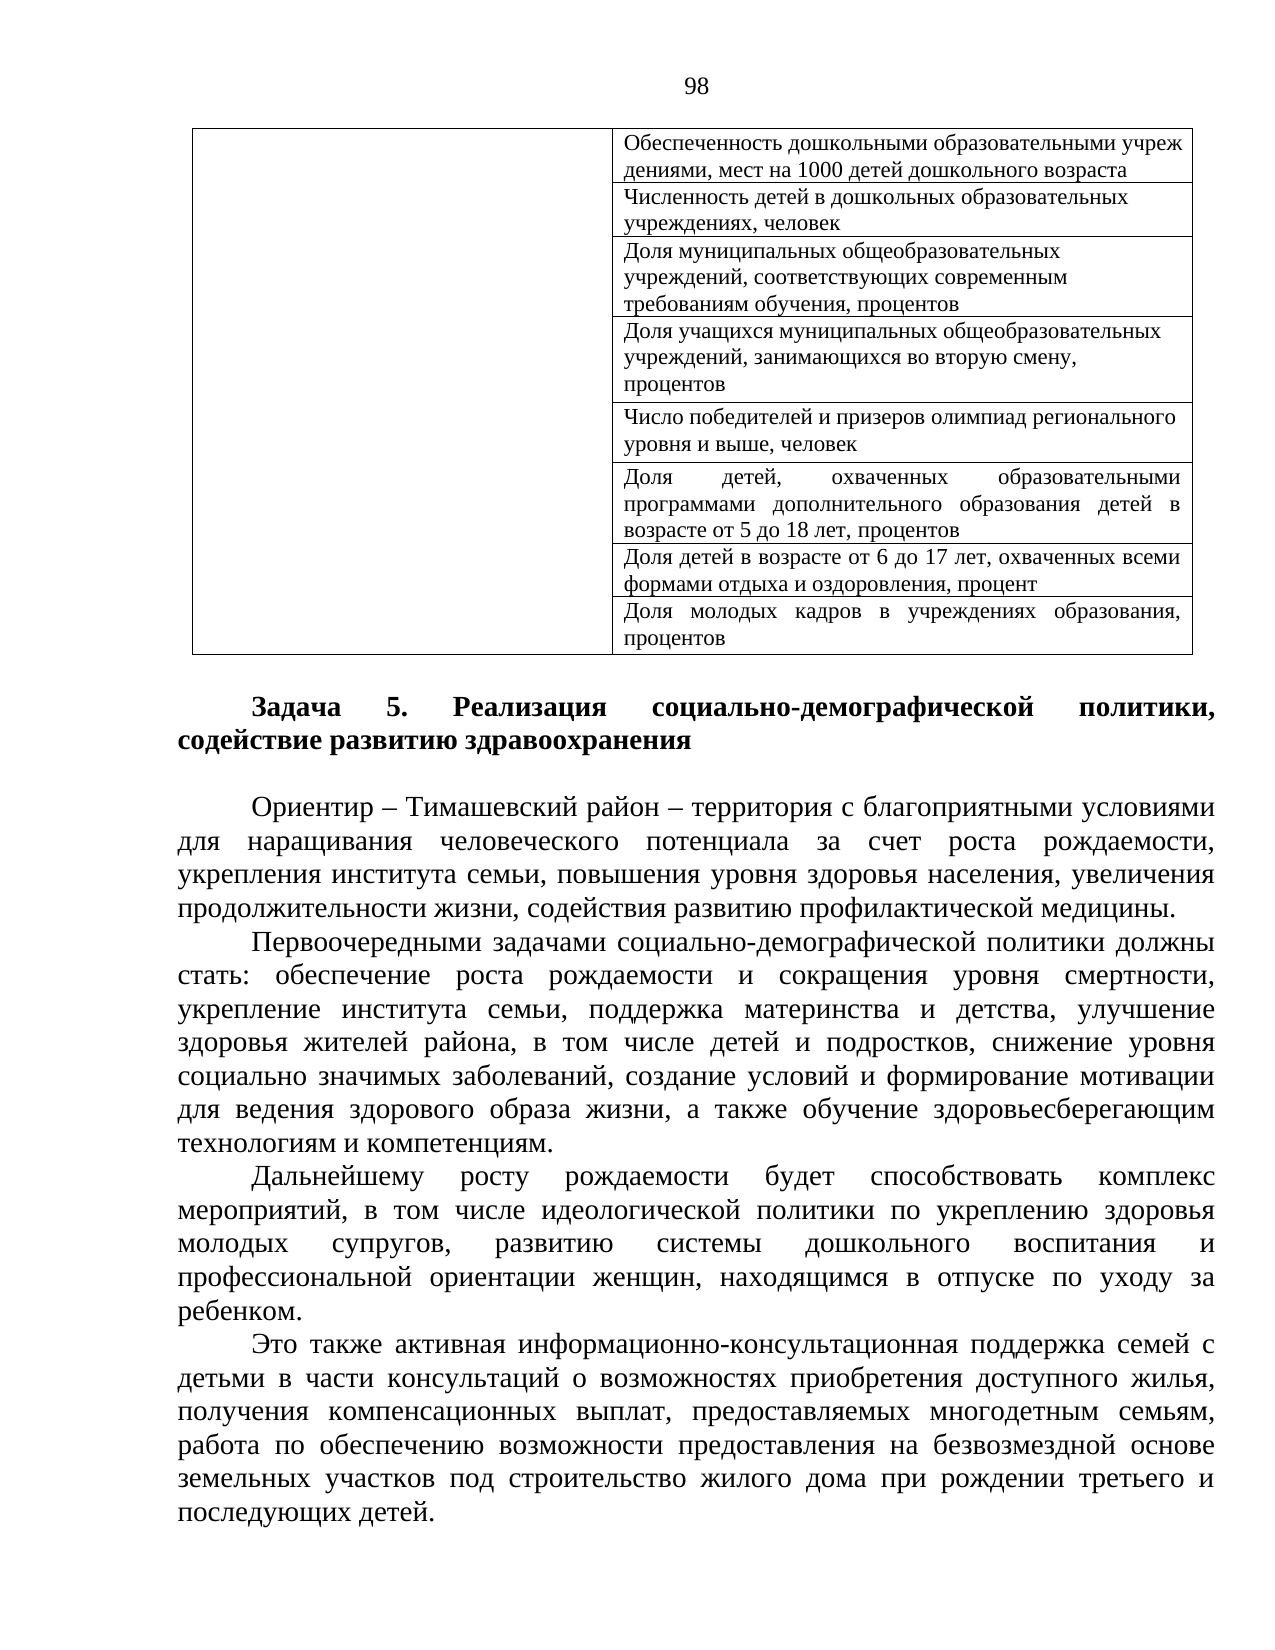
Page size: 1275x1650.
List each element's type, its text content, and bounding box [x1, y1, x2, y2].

text Это также активная информационно-консультационная поддержка семей с детьми в части консультаций о возможностях приобретения доступного жилья, получения компенсационных выплат, предоставляемых многодетным семьям, работа по обеспечению возможности предоставления на безвозмездной основе земельных участков под строительство жилого дома при рождении третьего и последующих детей. [177, 1326, 1216, 1527]
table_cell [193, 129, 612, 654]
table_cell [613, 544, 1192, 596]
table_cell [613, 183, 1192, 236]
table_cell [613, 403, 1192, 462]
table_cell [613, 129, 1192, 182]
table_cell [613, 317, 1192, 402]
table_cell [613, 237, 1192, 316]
text Задача 5. Реализация социально-демографической политики, содействие развитию здравоохранения [177, 689, 1216, 756]
text Ориентир – Тимашевский район – территория с благоприятными условиями для наращивания человеческого потенциала за счет роста рождаемости, укрепления института семьи, повышения уровня здоровья населения, увеличения продолжительности жизни, содействия развитию профилактической медицины. [177, 789, 1216, 924]
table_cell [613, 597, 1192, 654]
text Дальнейшему росту рождаемости будет способствовать комплекс мероприятий, в том числе идеологической политики по укреплению здоровья молодых супругов, развитию системы дошкольного воспитания и профессиональной ориентации женщин, находящимся в отпуске по уходу за ребенком. [177, 1158, 1216, 1326]
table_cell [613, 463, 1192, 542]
text Первоочередными задачами социально-демографической политики должны стать: обеспечение роста рождаемости и сокращения уровня смертности, укрепление института семьи, поддержка материнства и детства, улучшение здоровья жителей района, в том числе детей и подростков, снижение уровня социально значимых заболеваний, создание условий и формирование мотивации для ведения здорового образа жизни, а также обучение здоровьесберегающим технологиям и компетенциям. [177, 924, 1216, 1158]
